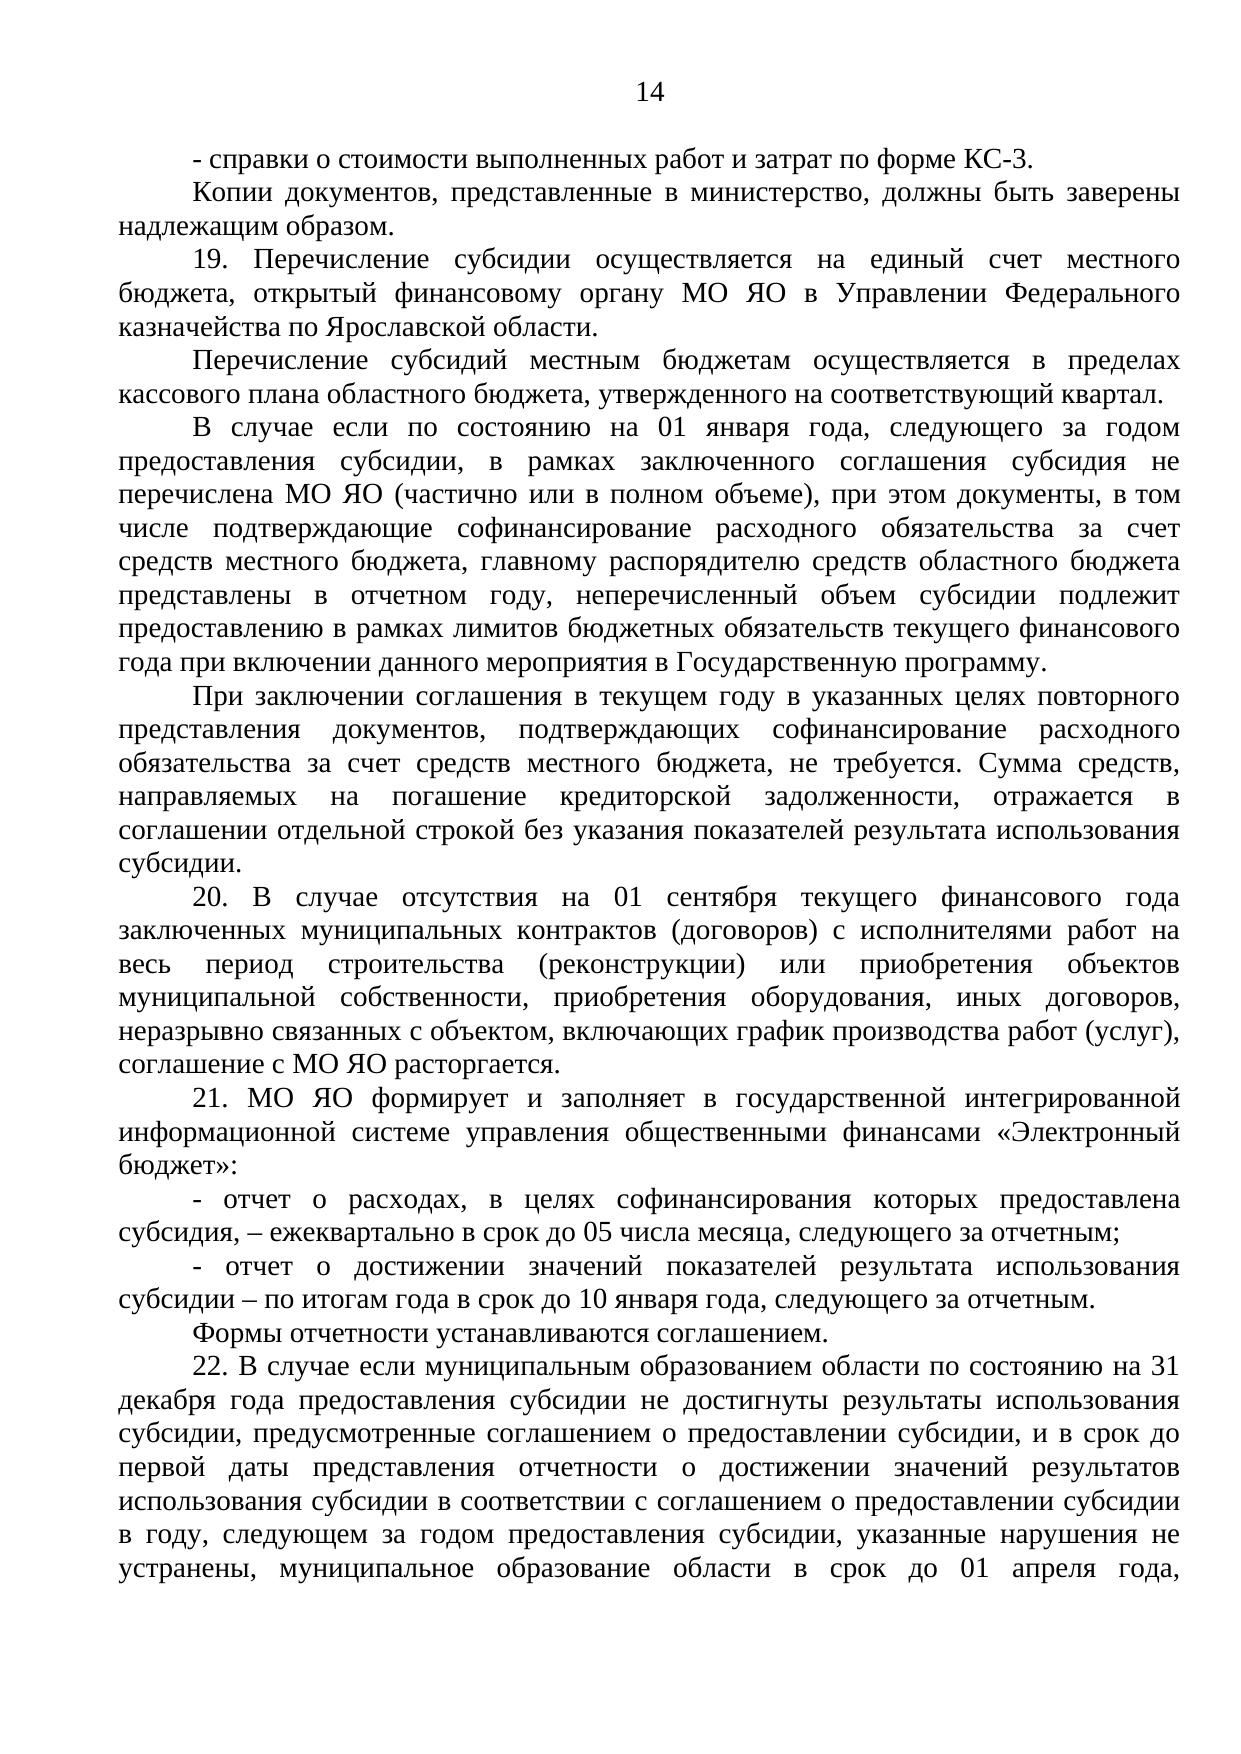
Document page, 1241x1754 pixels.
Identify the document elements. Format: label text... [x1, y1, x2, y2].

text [118, 1348, 1181, 1382]
text 21. МО ЯО формирует и заполняет в государственной интегрированной информационной системе управления общественными финансами «Электронный бюджет»: [118, 1080, 1181, 1181]
text При заключении соглашения в текущем году в указанных целях повторного представления документов, подтверждающих софинансирование расходного обязательства за счет средств местного бюджета, не требуется. Сумма средств, направляемых на погашение кредиторской задолженности, отражается в соглашении отдельной строкой без указания показателей результата использования субсидии. [118, 678, 1181, 879]
text - отчет о расходах, в целях софинансирования которых предоставлена субсидия, – ежеквартально в срок до 05 числа месяца, следующего за отчетным; [118, 1181, 1181, 1248]
text Копии документов, представленные в министерство, должны быть заверены надлежащим образом. [118, 174, 1181, 242]
text Формы отчетности устанавливаются соглашением. [118, 1315, 1181, 1348]
text 19. Перечисление субсидии осуществляется на единый счет местного бюджета, открытый финансовому органу МО ЯО в Управлении Федерального казначейства по Ярославской области. [118, 242, 1181, 342]
text - справки о стоимости выполненных работ и затрат по форме КС-3. [118, 141, 1181, 174]
text - отчет о достижении значений показателей результата использования субсидии – по итогам года в срок до 10 января года, следующего за отчетным. [118, 1248, 1181, 1315]
text В случае если по состоянию на 01 января года, следующего за годом предоставления субсидии, в рамках заключенного соглашения субсидия не перечислена МО ЯО (частично или в полном объеме), при этом документы, в том числе подтверждающие софинансирование расходного обязательства за счет средств местного бюджета, главному распорядителю средств областного бюджета представлены в отчетном году, неперечисленный объем субсидии подлежит предоставлению в рамках лимитов бюджетных обязательств текущего финансового года при включении данного мероприятия в Государственную программу. [118, 409, 1181, 678]
text Перечисление субсидий местным бюджетам осуществляется в пределах кассового плана областного бюджета, утвержденного на соответствующий квартал. [118, 342, 1181, 409]
text 20. В случае отсутствия на 01 сентября текущего финансового года заключенных муниципальных контрактов (договоров) с исполнителями работ на весь период строительства (реконструкции) или приобретения объектов муниципальной собственности, приобретения оборудования, иных договоров, неразрывно связанных с объектом, включающих график производства работ (услуг), соглашение с МО ЯО расторгается. [118, 879, 1181, 1080]
